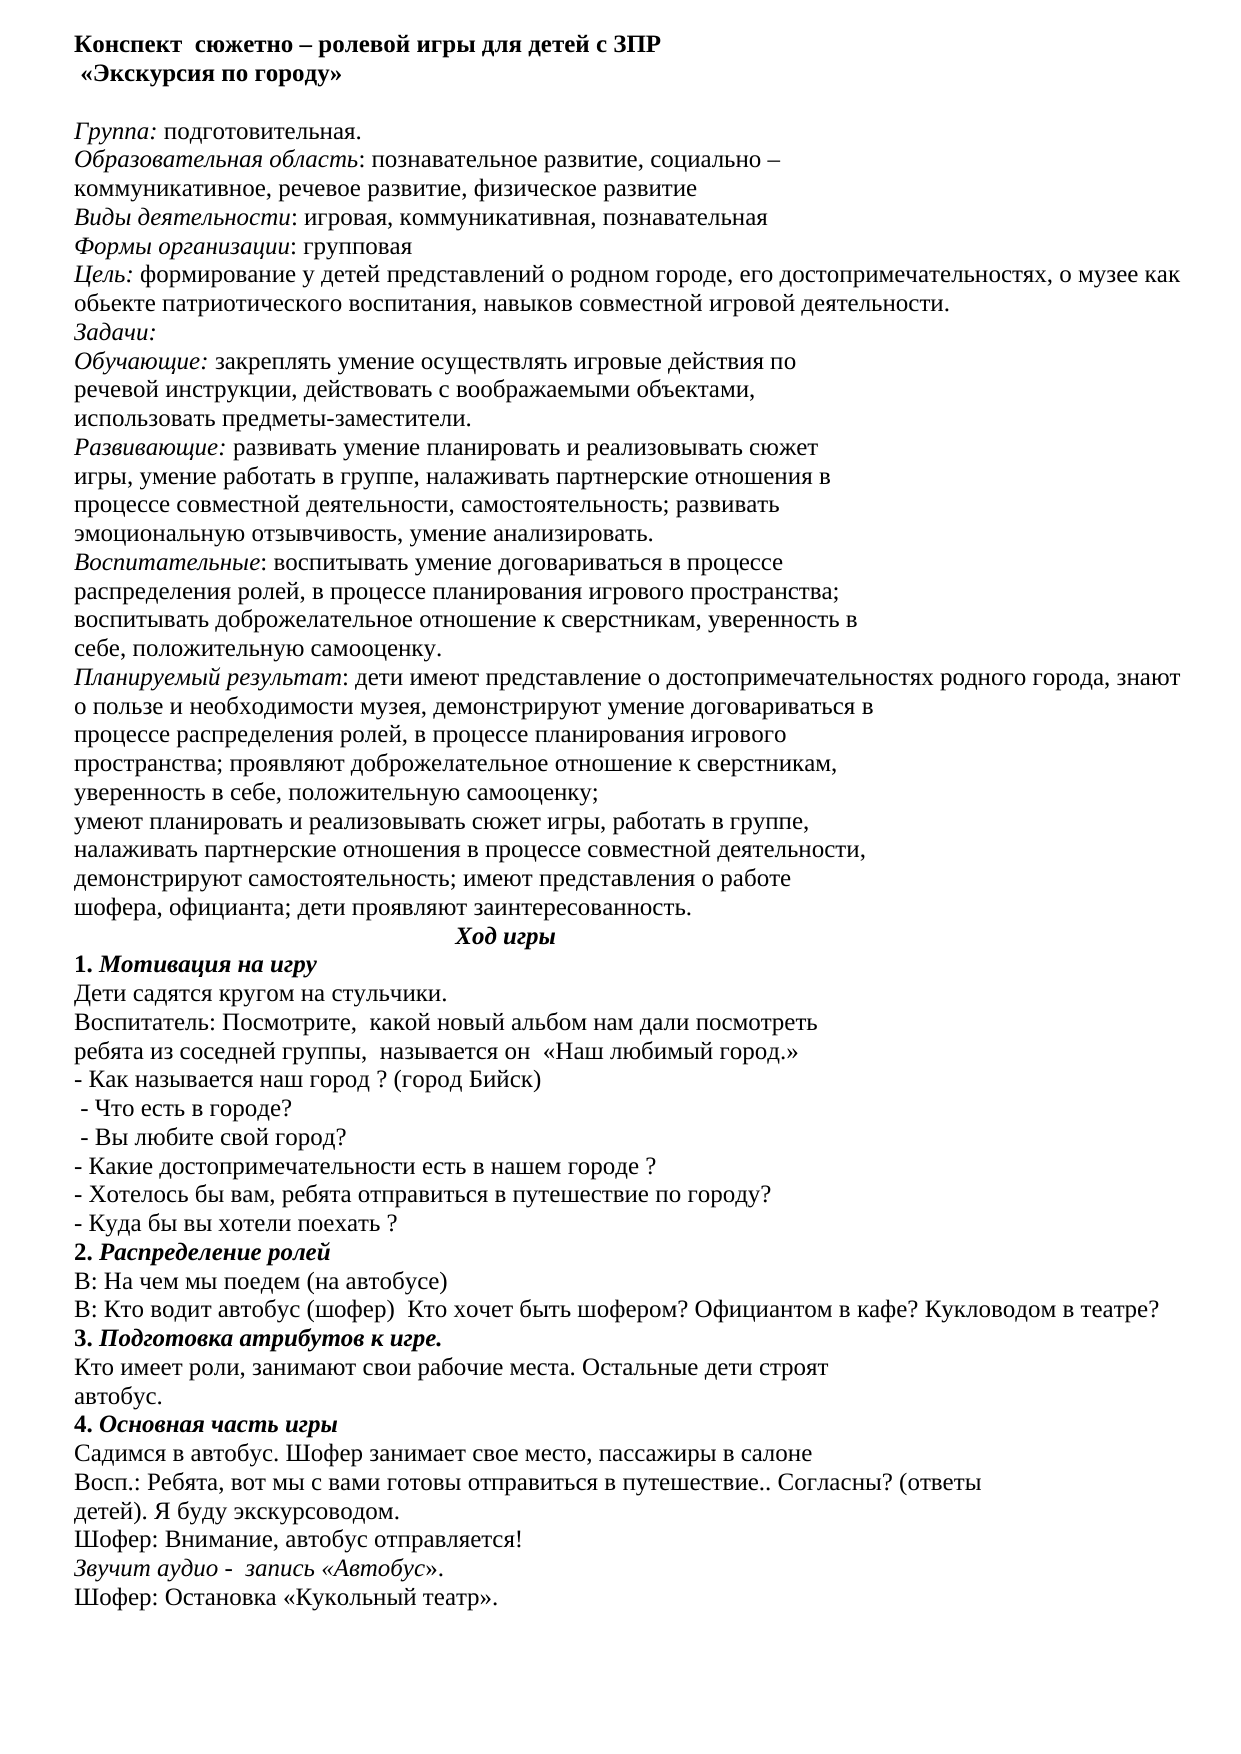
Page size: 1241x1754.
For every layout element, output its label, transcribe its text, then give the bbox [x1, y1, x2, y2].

text себе, положительную самооценку. [74, 633, 1181, 662]
text процессе совместной деятельности, самостоятельность; развивать [74, 489, 1181, 518]
text Ход игры [74, 921, 1181, 949]
text демонстрируют самостоятельность; имеют представления о работе [74, 863, 1181, 892]
text Садимся в автобус. Шофер занимает свое место, пассажиры в салоне [74, 1438, 1181, 1467]
text 3. Подготовка атрибутов к игре. [74, 1323, 1181, 1352]
text - Как называется наш город ? (город Бийск) [74, 1064, 1181, 1093]
text Шофер: Внимание, автобус отправляется! [74, 1524, 1181, 1553]
text уверенность в себе, положительную самооценку; [74, 777, 1181, 806]
text детей). Я буду экскурсоводом. [74, 1496, 1181, 1524]
text использовать предметы-заместители. [74, 403, 1181, 432]
text распределения ролей, в процессе планирования игрового пространства; [74, 576, 1181, 604]
text Дети садятся кругом на стульчики. [74, 978, 1181, 1007]
text Развивающие: развивать умение планировать и реализовывать сюжет [74, 432, 1181, 461]
text процессе распределения ролей, в процессе планирования игрового [74, 719, 1181, 748]
text автобус. [74, 1381, 1181, 1409]
text Кто имеет роли, занимают свои рабочие места. Остальные дети строят [74, 1352, 1181, 1381]
text пространства; проявляют доброжелательное отношение к сверстникам, [74, 748, 1181, 777]
text Виды деятельности: игровая, коммуникативная, познавательная [74, 202, 1181, 231]
text Восп.: Ребята, вот мы с вами готовы отправиться в путешествие.. Согласны? (ответы [74, 1467, 1181, 1496]
text Планируемый результат: дети имеют представление о достопримечательностях родного города, знают о пользе и необходимости музея, демонстрируют умение договариваться в [74, 662, 1181, 719]
text коммуникативное, речевое развитие, физическое развитие [74, 173, 1181, 202]
text игры, умение работать в группе, налаживать партнерские отношения в [74, 461, 1181, 489]
text Конспект сюжетно – ролевой игры для детей с ЗПР [74, 29, 1181, 58]
text воспитывать доброжелательное отношение к сверстникам, уверенность в [74, 604, 1181, 633]
text В: Кто водит автобус (шофер) Кто хочет быть шофером? Официантом в кафе? Кукловодом в театре? [74, 1294, 1181, 1323]
text Воспитательные: воспитывать умение договариваться в процессе [74, 547, 1181, 576]
text 4. Основная часть игры [74, 1409, 1181, 1438]
text - Какие достопримечательности есть в нашем городе ? [74, 1151, 1181, 1179]
text Звучит аудио - запись «Автобус». [74, 1553, 1181, 1582]
text - Что есть в городе? [74, 1093, 1181, 1122]
text умеют планировать и реализовывать сюжет игры, работать в группе, [74, 806, 1181, 834]
text Воспитатель: Посмотрите, какой новый альбом нам дали посмотреть [74, 1007, 1181, 1036]
text эмоциональную отзывчивость, умение анализировать. [74, 518, 1181, 547]
text - Вы любите свой город? [74, 1122, 1181, 1151]
text шофера, официанта; дети проявляют заинтересованность. [74, 892, 1181, 921]
text - Хотелось бы вам, ребята отправиться в путешествие по городу? [74, 1179, 1181, 1208]
text Шофер: Остановка «Кукольный театр». [74, 1582, 1181, 1611]
text Образовательная область: познавательное развитие, социально – [74, 144, 1181, 173]
text - Куда бы вы хотели поехать ? [74, 1208, 1181, 1237]
text речевой инструкции, действовать с воображаемыми объектами, [74, 374, 1181, 403]
text налаживать партнерские отношения в процессе совместной деятельности, [74, 834, 1181, 863]
text «Экскурсия по городу» [74, 58, 1181, 87]
text Цель: формирование у детей представлений о родном городе, его достопримечательностях, о музее как обьекте патриотического воспитания, навыков совместной игровой деятельности. [74, 259, 1181, 317]
text 1. Мотивация на игру [74, 949, 1181, 978]
text 2. Распределение ролей [74, 1237, 1181, 1266]
text Группа: подготовительная. [74, 116, 1181, 144]
text Формы организации: групповая [74, 231, 1181, 259]
text Задачи: [74, 317, 1181, 346]
text В: На чем мы поедем (на автобусе) [74, 1266, 1181, 1294]
text ребята из соседней группы, называется он «Наш любимый город.» [74, 1036, 1181, 1064]
text Обучающие: закреплять умение осуществлять игровые действия по [74, 346, 1181, 374]
